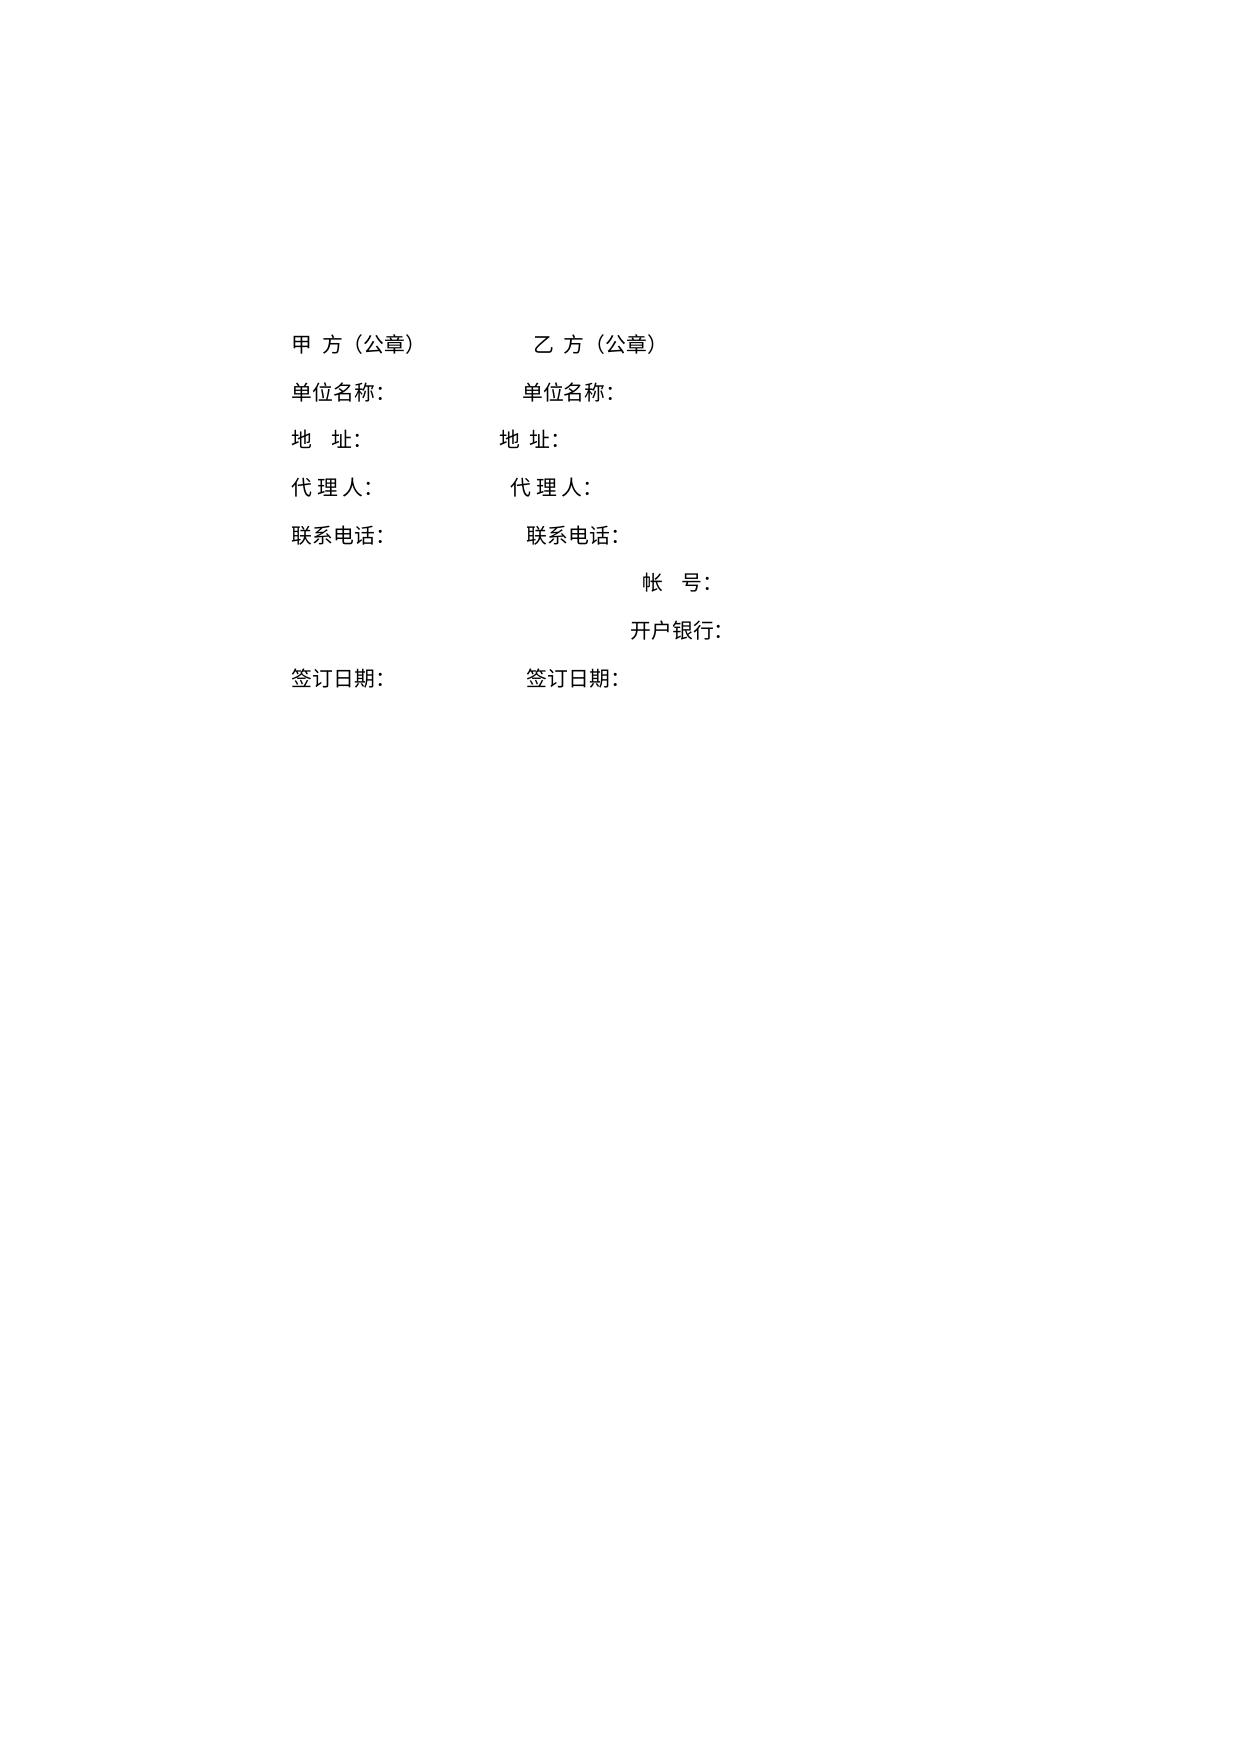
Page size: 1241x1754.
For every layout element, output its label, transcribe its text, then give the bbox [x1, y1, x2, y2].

text 单位名称： 单位名称： [187, 375, 1053, 407]
text 代 理 人： 代 理 人： [187, 470, 1053, 503]
text 签订日期： 签订日期： [187, 661, 1053, 693]
text 甲 方（公章） 乙 方（公章） [187, 327, 1053, 360]
text 开户银行： [187, 613, 1053, 646]
text 联系电话： 联系电话： [187, 518, 1053, 550]
text 帐 号： [187, 565, 1053, 598]
text 地 址： 地 址： [187, 423, 1053, 455]
